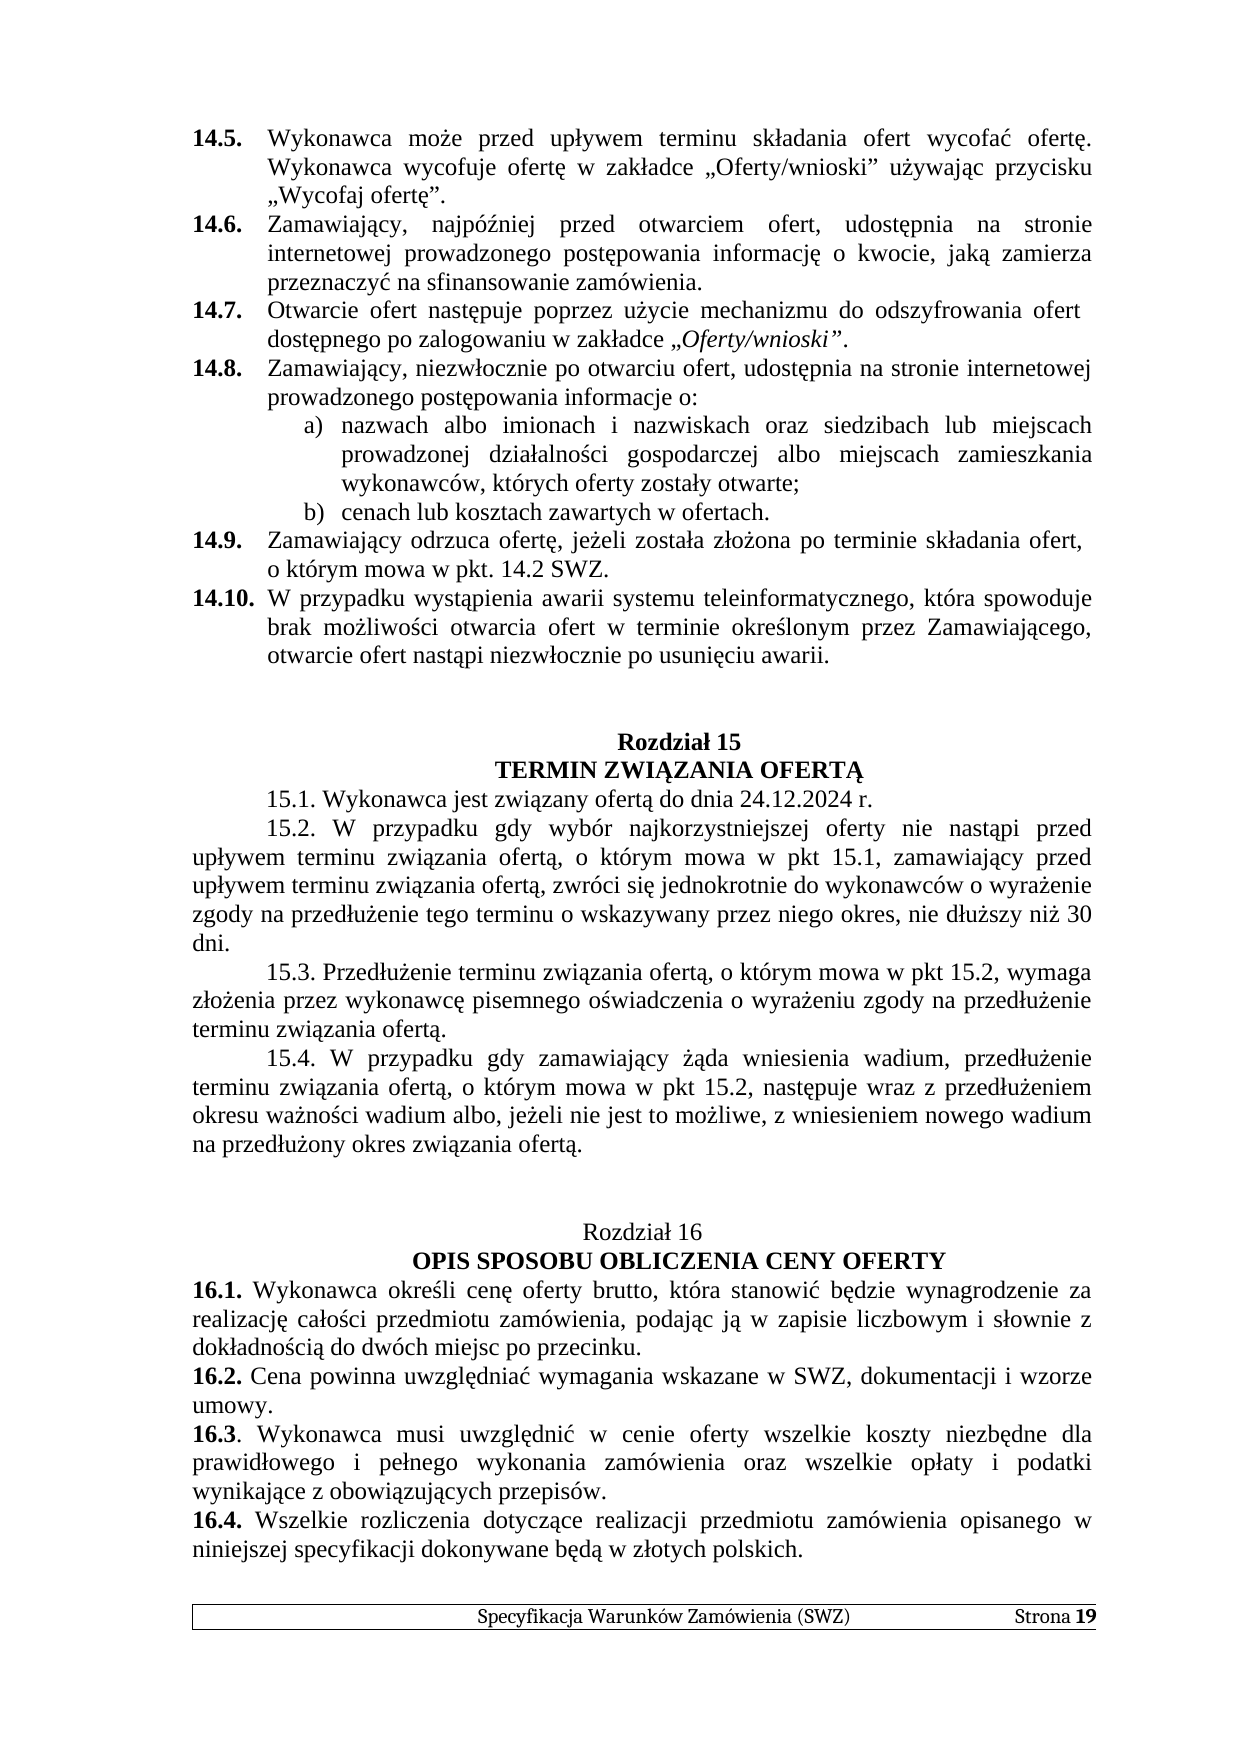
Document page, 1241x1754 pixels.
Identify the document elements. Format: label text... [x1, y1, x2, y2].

list W przypadku wystąpienia awarii systemu teleinformatycznego, która spowoduje brak możliwości otwarcia ofert w terminie określonym przez Zamawiającego, otwarcie ofert nastąpi niezwłocznie po usunięciu awarii. [192, 583, 1093, 669]
text 15.3. Przedłużenie terminu związania ofertą, o którym mowa w pkt 15.2, wymaga złożenia przez wykonawcę pisemnego oświadczenia o wyrażeniu zgody na przedłużenie terminu związania ofertą. [192, 957, 1093, 1043]
text 16.1. Wykonawca określi cenę oferty brutto, która stanowić będzie wynagrodzenie za realizację całości przedmiotu zamówienia, podając ją w zapisie liczbowym i słownie z dokładnością do dwóch miejsc po przecinku. [192, 1275, 1093, 1361]
list cenach lub kosztach zawartych w ofertach. [303, 497, 1093, 525]
text 15.1. Wykonawca jest związany ofertą do dnia 24.12.2024 r. [192, 784, 1093, 813]
text 15.2. W przypadku gdy wybór najkorzystniejszej oferty nie nastąpi przed upływem terminu związania ofertą, o którym mowa w pkt 15.1, zamawiający przed upływem terminu związania ofertą, zwróci się jednokrotnie do wykonawców o wyrażenie zgody na przedłużenie tego terminu o wskazywany przez niego okres, nie dłuższy niż 30 dni. [192, 813, 1093, 957]
list nazwach albo imionach i nazwiskach oraz siedzibach lub miejscach prowadzonej działalności gospodarczej albo miejscach zamieszkania wykonawców, których oferty zostały otwarte; [303, 410, 1093, 497]
text 16.2. Cena powinna uwzględniać wymagania wskazane w SWZ, dokumentacji i wzorze umowy. [192, 1361, 1093, 1419]
text 15.4. W przypadku gdy zamawiający żąda wniesienia wadium, przedłużenie terminu związania ofertą, o którym mowa w pkt 15.2, następuje wraz z przedłużeniem okresu ważności wadium albo, jeżeli nie jest to możliwe, z wniesieniem nowego wadium na przedłużony okres związania ofertą. [192, 1043, 1093, 1158]
list Rozdział 16 [192, 1217, 1093, 1246]
text 16.3. Wykonawca musi uwzględnić w cenie oferty wszelkie koszty niezbędne dla prawidłowego i pełnego wykonania zamówienia oraz wszelkie opłaty i podatki wynikające z obowiązujących przepisów. [192, 1419, 1093, 1505]
text 16.4. Wszelkie rozliczenia dotyczące realizacji przedmiotu zamówienia opisanego w niniejszej specyfikacji dokonywane będą w złotych polskich. [192, 1505, 1093, 1562]
text TERMIN ZWIĄZANIA OFERTĄ [192, 755, 1093, 784]
list Zamawiający odrzuca ofertę, jeżeli została złożona po terminie składania ofert, o którym mowa w pkt. 14.2 SWZ. [192, 525, 1093, 583]
list Otwarcie ofert następuje poprzez użycie mechanizmu do odszyfrowania ofert dostępnego po zalogowaniu w zakładce „Oferty/wnioski”. [192, 295, 1093, 353]
text OPIS SPOSOBU OBLICZENIA CENY OFERTY [192, 1246, 1093, 1275]
text Rozdział 15 [192, 727, 1093, 755]
list Zamawiający, niezwłocznie po otwarciu ofert, udostępnia na stronie internetowej prowadzonego postępowania informacje o: [192, 353, 1093, 410]
list Wykonawca może przed upływem terminu składania ofert wycofać ofertę. Wykonawca wycofuje ofertę w zakładce „Oferty/wnioski” używając przycisku „Wycofaj ofertę”. [192, 123, 1093, 209]
list Zamawiający, najpóźniej przed otwarciem ofert, udostępnia na stronie internetowej prowadzonego postępowania informację o kwocie, jaką zamierza przeznaczyć na sfinansowanie zamówienia. [192, 209, 1093, 295]
